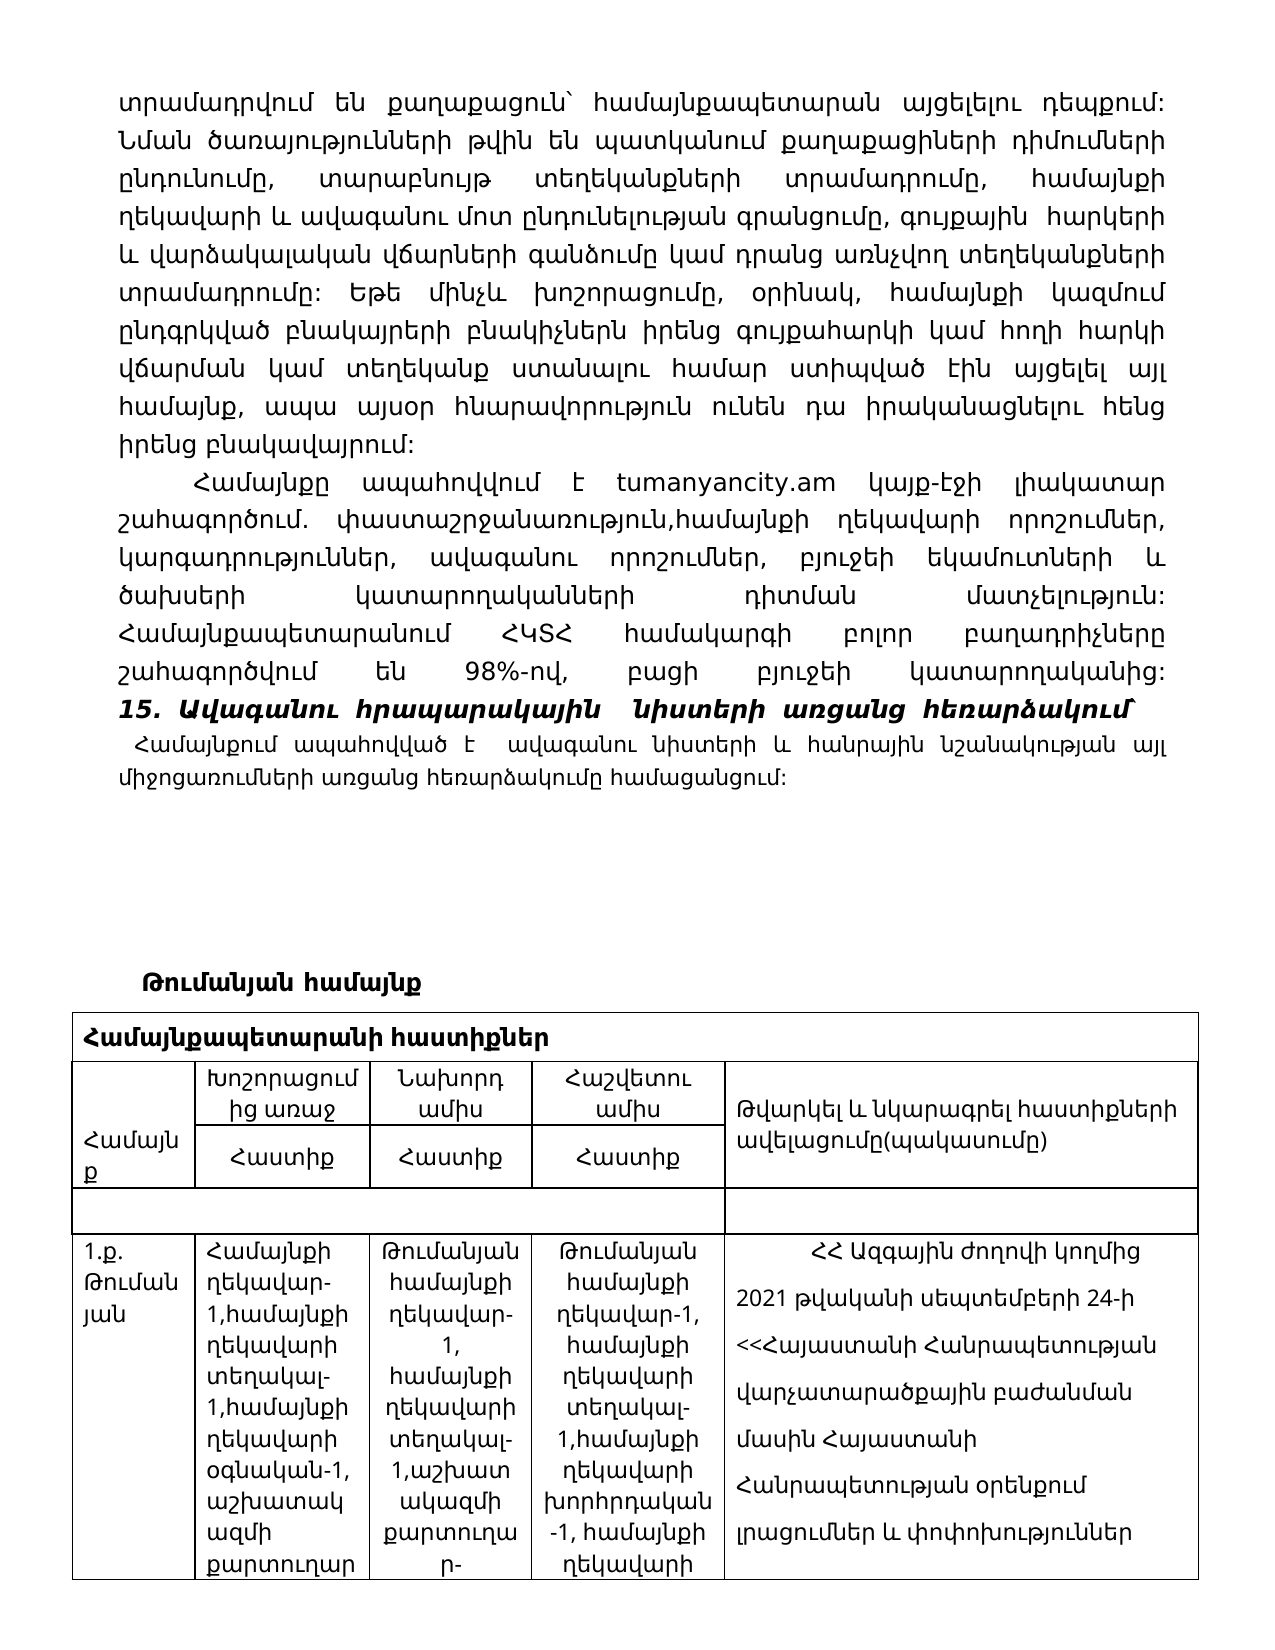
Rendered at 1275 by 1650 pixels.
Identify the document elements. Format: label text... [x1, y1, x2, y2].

text Համայնքը ապահովվում է tumanyancity.am կայք-էջի լիակատար շահագործում. փաստաշրջանառություն,համայնքի ղեկավարի որոշումներ, կարգադրություններ, ավագանու որոշումներ, բյուջեի եկամուտների և ծախսերի կատարողականների դիտման մատչելություն: Համայնքապետարանում ՀԿՏՀ համակարգի բոլոր բաղադրիչները շահագործվում են 98%-ով, բացի բյուջեի կատարողականից: 15. Ավագանու հրապարակային նիստերի առցանց հեռարձակում՝ Համայնքում ապահովված է ավագանու նիստերի և հանրային նշանակության այլ միջոցառումների առցանց հեռարձակումը համացանցում: [118, 1109, 1167, 1432]
text 14.Համայնքի կառավարման տեղեկատվական համակարգի (ՀԿՏՀ կամ համարժեք) լիարժեք և արդյունավետ շահագործման աշխատանքներ՝ [103, 264, 1167, 337]
text Թումանյան համայնքում ներդրված է Համայնքային կառավարման տեղեկատվական համակարգի՝ (ՀԿՏՀ) խոշորացված համայնքի համար մշակված տարբերակը, որը հնարավորություն է ընձեռում համայնքի բնակավայրերում, վարչական ղեկավարների միջոցով քաղաքացիներին էլեկտրոնային եղանակով մատուցել գրեթե բոլոր այն ծառայությունները, որոնք տրամադրվում են քաղաքացուն՝ համայնքապետարան այցելելու դեպքում: Նման ծառայությունների թվին են պատկանում քաղաքացիների դիմումների ընդունումը, տարաբնույթ տեղեկանքների տրամադրումը, համայնքի ղեկավարի և ավագանու մոտ ընդունելության գրանցումը, գույքային հարկերի և վարձակալական վճարների գանձումը կամ դրանց առնչվող տեղեկանքների տրամադրումը: Եթե մինչև խոշորացումը, օրինակ, համայնքի կազմում ընդգրկված բնակայրերի բնակիչներն իրենց գույքահարկի կամ հողի հարկի վճարման կամ տեղեկանք ստանալու համար ստիպված էին այցելել այլ համայնք, ապա այսօր հնարավորություն ունեն դա իրականացնելու հենց իրենց բնակավայրում: [118, 541, 1167, 1101]
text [103, 89, 1167, 249]
text Համայնքապետարանում գործում է քաղաքացիների սպասարկման գրասենյակ (ՔՍԳ), որի միջոցով իրականացվում է բնակչությանը մատուցվող հանրային ծառայությունների տրամադրումը: Գրասենյակները գործում են «Մեկ պատուհան, մեկ կանգառ» սկզբունքով՝ բնակչի համար ապահովելով հարմարավետ և որակյալ սպասարկում: [118, 351, 1167, 532]
